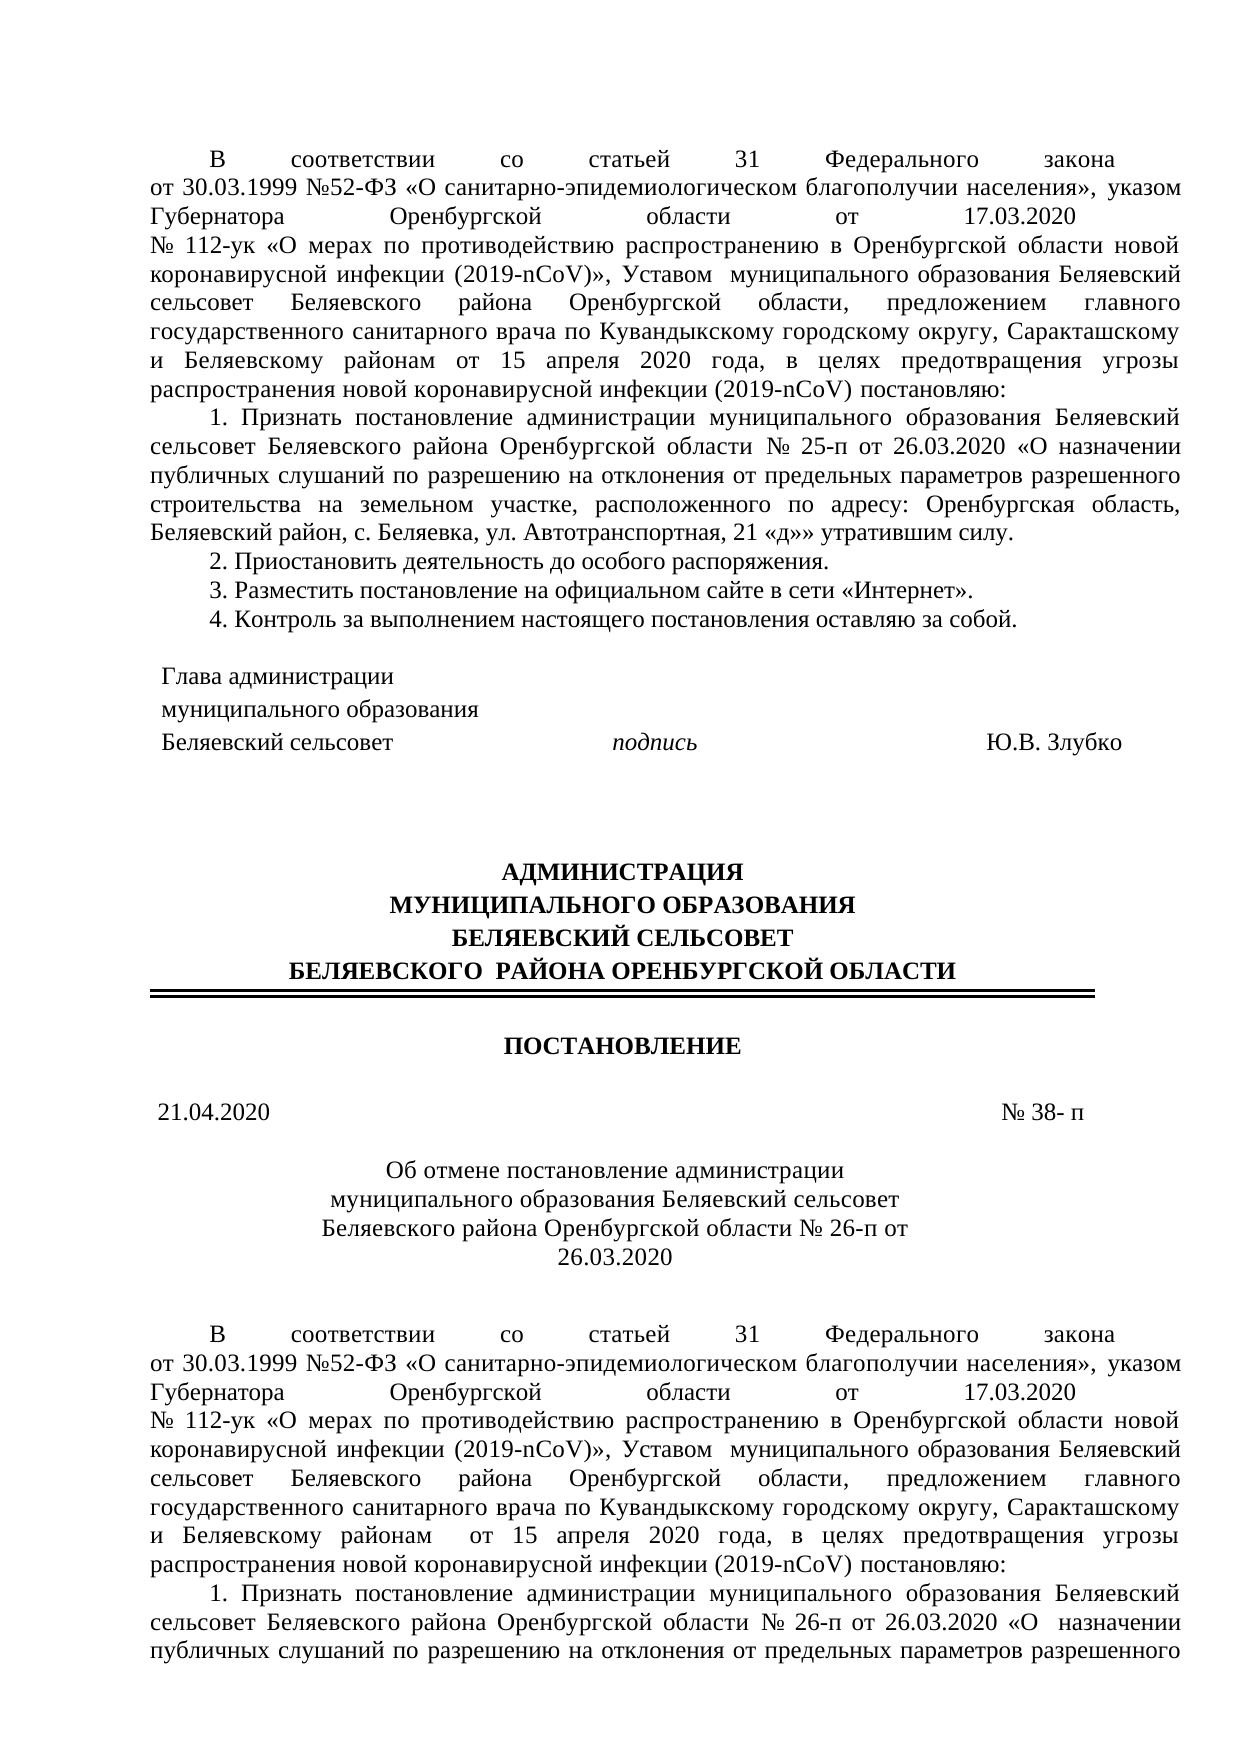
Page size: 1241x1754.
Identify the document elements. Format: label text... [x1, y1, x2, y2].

text 2. Приостановить деятельность до особого распоряжения. [150, 546, 1181, 575]
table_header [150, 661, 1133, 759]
text В соответствии со статьей 31 Федерального закона от 30.03.1999 №52-ФЗ «О санитарно-эпидемиологическом благополучии населения», указом Губернатора Оренбургской области от 17.03.2020 № 112-ук «О мерах по противодействию распространению в Оренбургской области новой коронавирусной инфекции (2019-nCoV)», Уставом муниципального образования Беляевский сельсовет Беляевского района Оренбургской области, предложением главного государственного санитарного врача по Кувандыкскому городскому округу, Саракташскому и Беляевскому районам от 15 апреля 2020 года, в целях предотвращения угрозы распространения новой коронавирусной инфекции (2019-nCoV) постановляю: [150, 144, 1181, 402]
text 4. Контроль за выполнением настоящего постановления оставляю за собой. [150, 604, 1181, 632]
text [150, 1578, 1181, 1664]
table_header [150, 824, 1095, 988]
text 1. Признать постановление администрации муниципального образования Беляевский сельсовет Беляевского района Оренбургской области № 25-п от 26.03.2020 «О назначении публичных слушаний по разрешению на отклонения от предельных параметров разрешенного строительства на земельном участке, расположенного по адресу: Оренбургская область, Беляевский район, с. Беляевка, ул. Автотранспортная, 21 «д»» утратившим силу. [150, 402, 1181, 546]
text 3. Разместить постановление на официальном сайте в сети «Интернет». [150, 575, 1181, 604]
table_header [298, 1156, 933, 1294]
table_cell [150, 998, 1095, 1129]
text В соответствии со статьей 31 Федерального закона от 30.03.1999 №52-ФЗ «О санитарно-эпидемиологическом благополучии населения», указом Губернатора Оренбургской области от 17.03.2020 № 112-ук «О мерах по противодействию распространению в Оренбургской области новой коронавирусной инфекции (2019-nCoV)», Уставом муниципального образования Беляевский сельсовет Беляевского района Оренбургской области, предложением главного государственного санитарного врача по Кувандыкскому городскому округу, Саракташскому и Беляевскому районам от 15 апреля 2020 года, в целях предотвращения угрозы распространения новой коронавирусной инфекции (2019-nCoV) постановляю: [150, 1319, 1181, 1578]
